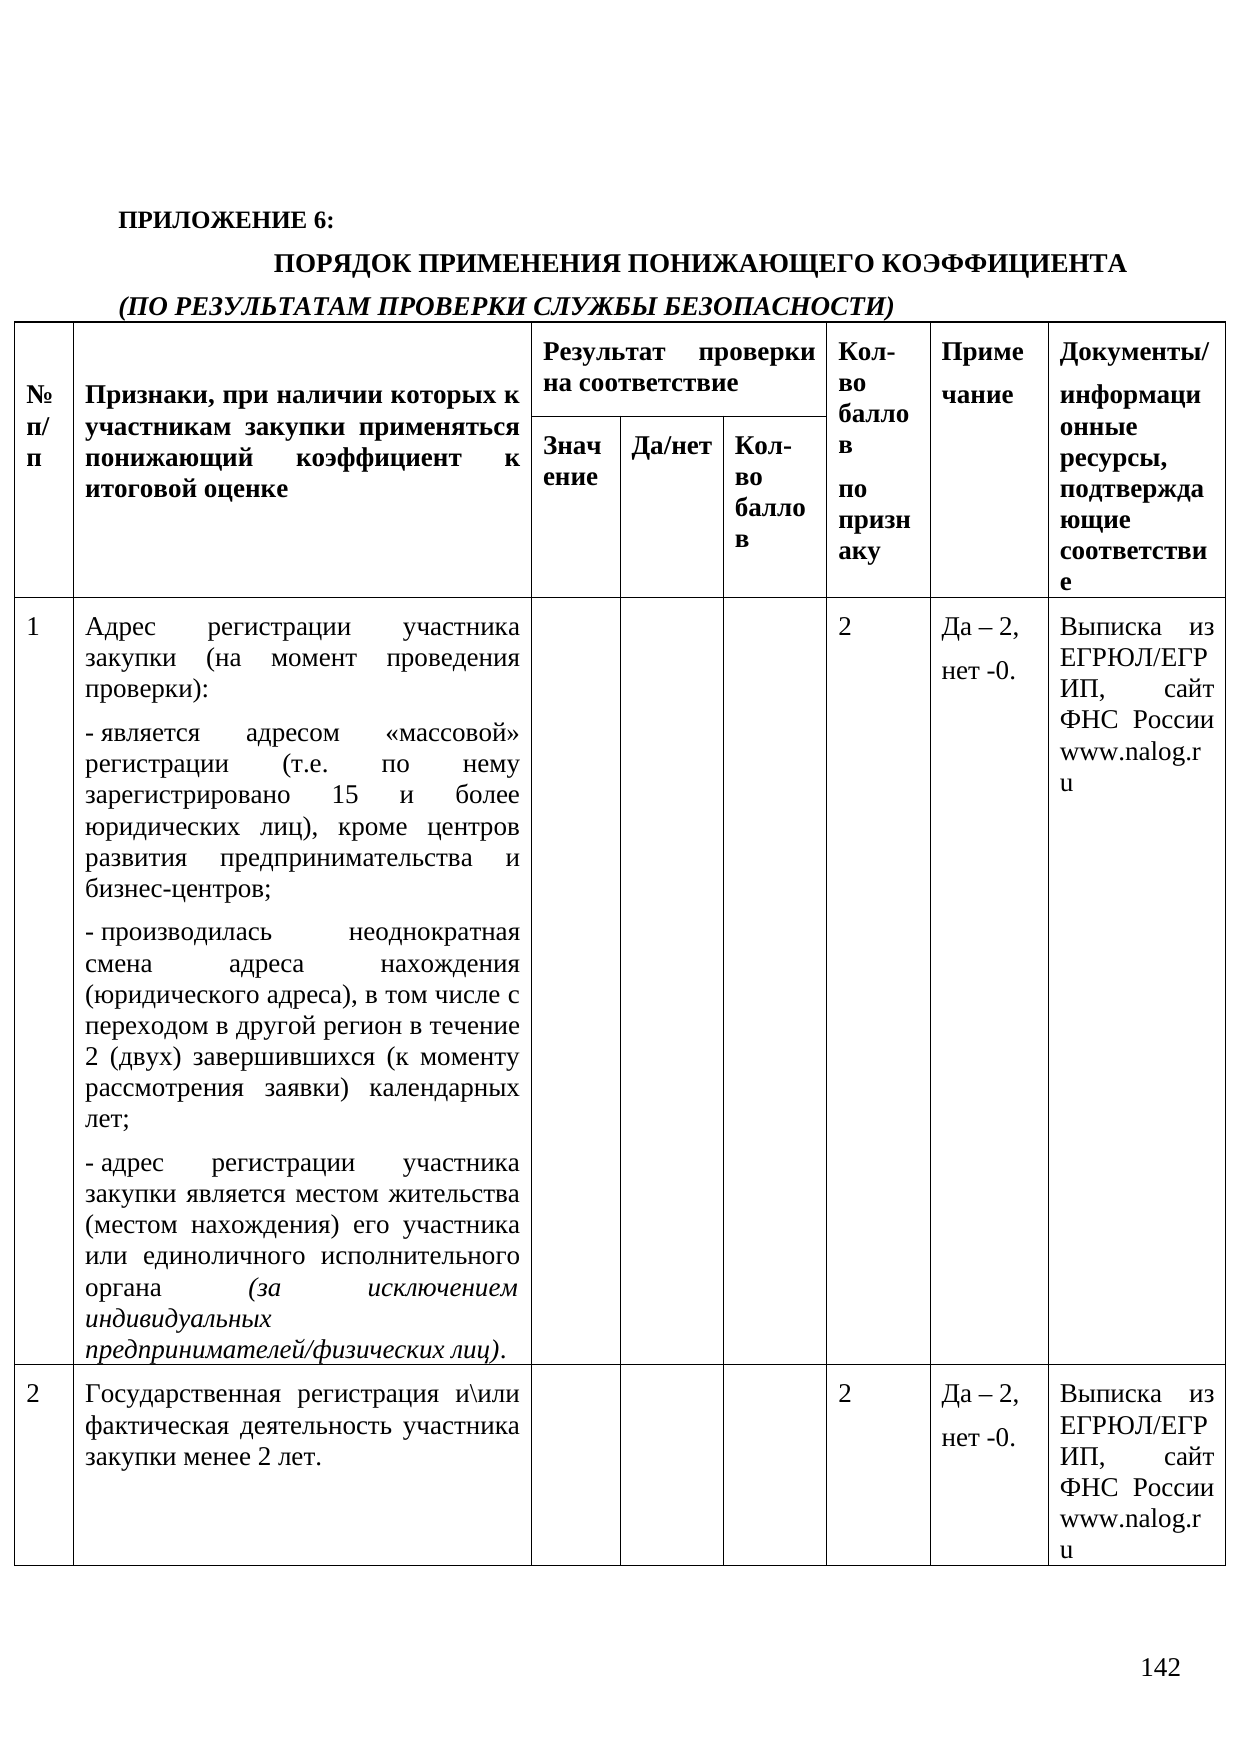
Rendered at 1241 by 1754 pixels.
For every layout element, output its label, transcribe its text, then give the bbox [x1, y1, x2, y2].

text ПРИЛОЖЕНИЕ 6: [118, 205, 1181, 234]
table_cell Значение [532, 417, 620, 597]
table_header Документы/ информационные ресурсы, подтверждающие соответствие [1049, 323, 1225, 597]
table_header Признаки, при наличии которых к участникам закупки применяться понижающий коэффициент к итоговой оценке [74, 323, 531, 597]
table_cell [1049, 1365, 1225, 1564]
table_cell Государственная регистрация и\или фактическая деятельность участника закупки менее 2 лет. [74, 1365, 531, 1564]
table_cell Выписка из ЕГРЮЛ/ЕГРИП, сайт ФНС России www.nalog.ru [1049, 598, 1225, 1364]
table_cell 2 [827, 1365, 930, 1564]
table_cell 2 [827, 598, 930, 1364]
table_header Результат проверки на соответствие [532, 323, 826, 416]
table_cell [724, 1365, 826, 1564]
text ПОРЯДОК ПРИМЕНЕНИЯ ПОНИЖАЮЩЕГО КОЭФФИЦИЕНТА [274, 247, 1181, 278]
table_cell [532, 598, 620, 1364]
table_cell Да – 2, нет -0. [931, 598, 1048, 1364]
table_header Приме чание [931, 323, 1048, 597]
table_cell 1 [15, 598, 73, 1364]
table_cell [621, 1365, 723, 1564]
text (ПО РЕЗУЛЬТАТАМ ПРОВЕРКИ СЛУЖБЫ БЕЗОПАСНОСТИ) [118, 290, 1181, 321]
table_cell [621, 598, 723, 1364]
table_cell Кол-во баллов [724, 417, 826, 597]
table_cell [724, 598, 826, 1364]
table_cell [532, 1365, 620, 1564]
table_cell Да/нет [621, 417, 723, 597]
table_cell 2 [15, 1365, 73, 1564]
table_cell Адрес регистрации участника закупки (на момент проведения проверки): - является адресом «массовой» регистрации (т.е. по нему зарегистрировано 15 и более юридических лиц), кроме центров развития предпринимательства и бизнес-центров; - производилась неоднократная смена адреса нахождения (юридического адреса), в том числе с переходом в другой регион в течение 2 (двух) завершившихся (к моменту рассмотрения заявки) календарных лет; - адрес регистрации участника закупки является местом жительства (местом нахождения) его участника или единоличного исполнительного органа (за исключением индивидуальных предпринимателей/физических лиц). [74, 598, 531, 1364]
table_header № п/п [15, 323, 73, 597]
table_cell Да – 2, нет -0. [931, 1365, 1048, 1564]
table_header Кол-во баллов по признаку [827, 323, 930, 597]
